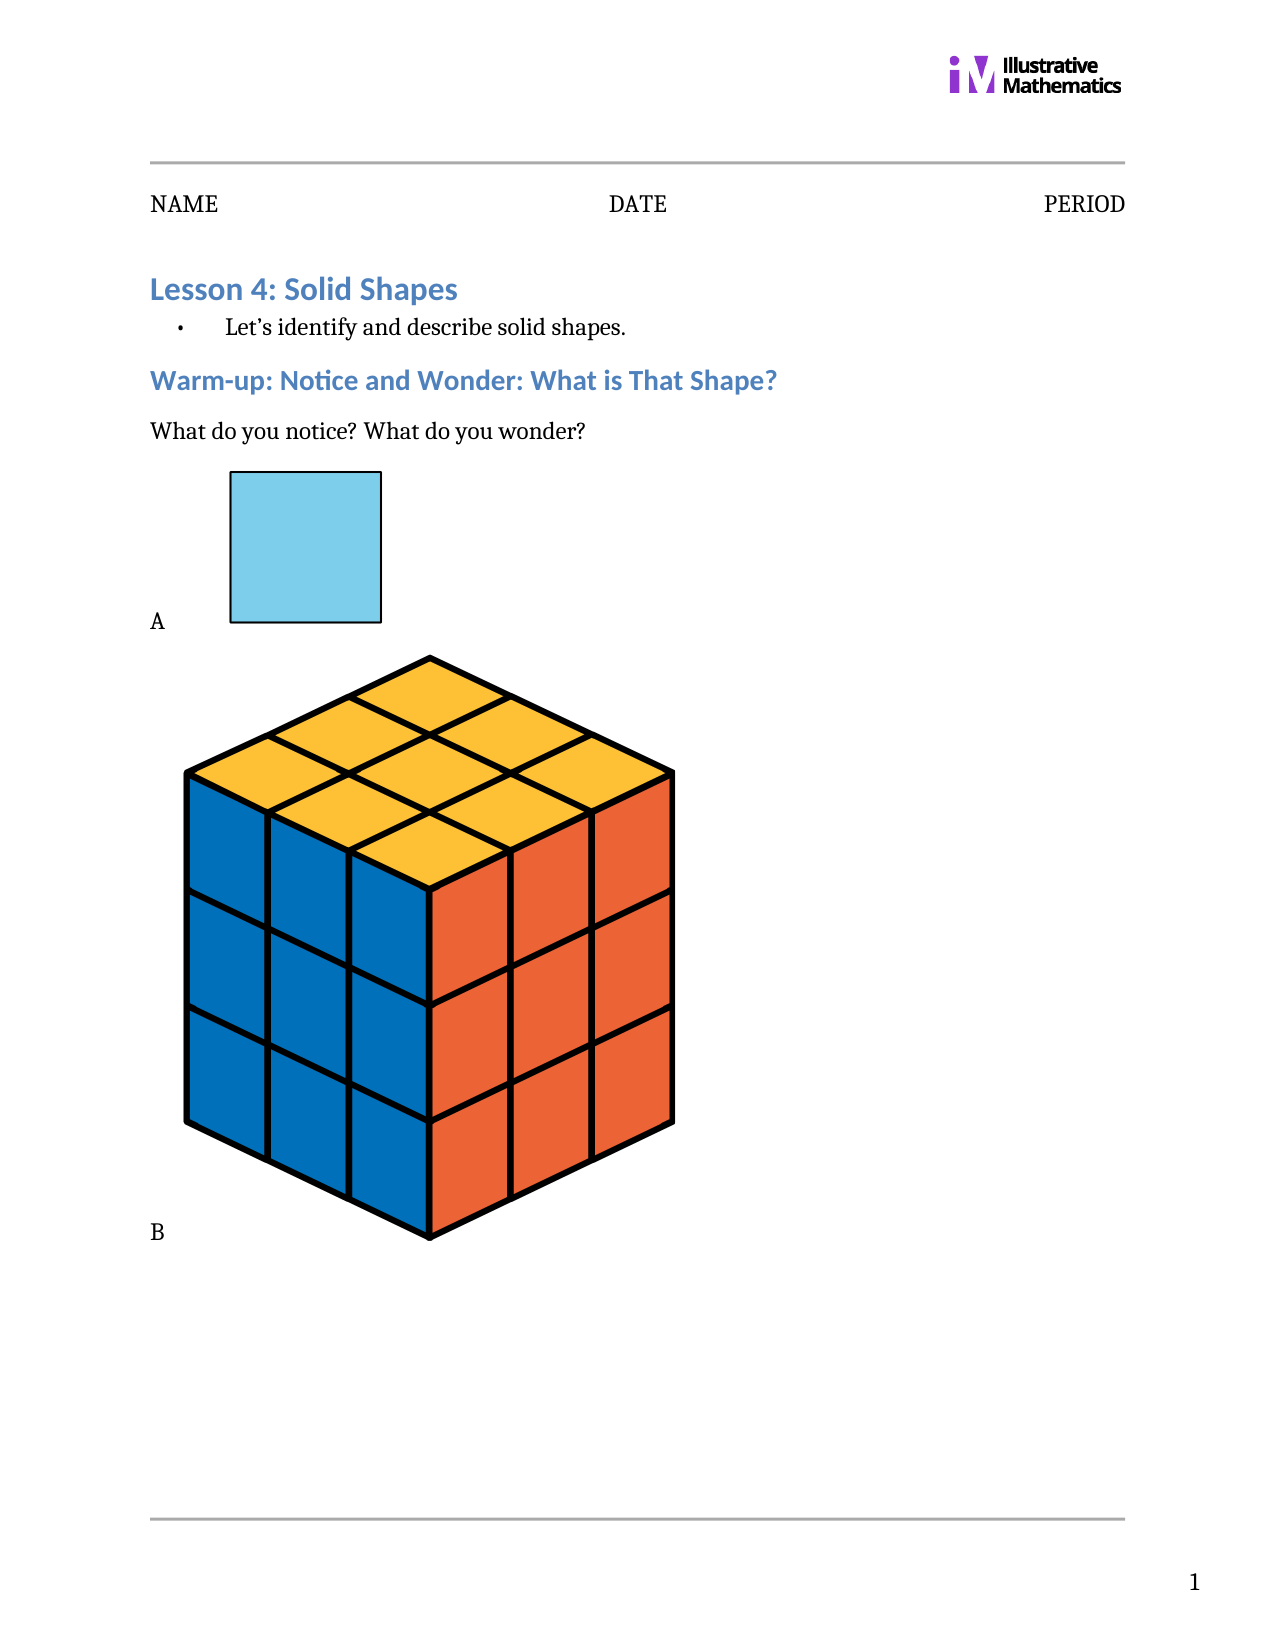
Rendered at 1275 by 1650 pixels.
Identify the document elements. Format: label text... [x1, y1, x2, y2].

list Let’s identify and describe solid shapes. [175, 313, 1125, 342]
text A [150, 464, 1125, 636]
picture [949, 55, 1121, 93]
picture [183, 654, 675, 1241]
picture [183, 464, 428, 630]
subtitle Warm-up: Notice and Wonder: What is That Shape? [150, 362, 1125, 398]
subtitle Lesson 4: Solid Shapes [150, 268, 1125, 309]
text What do you notice? What do you wonder? [150, 417, 1125, 446]
